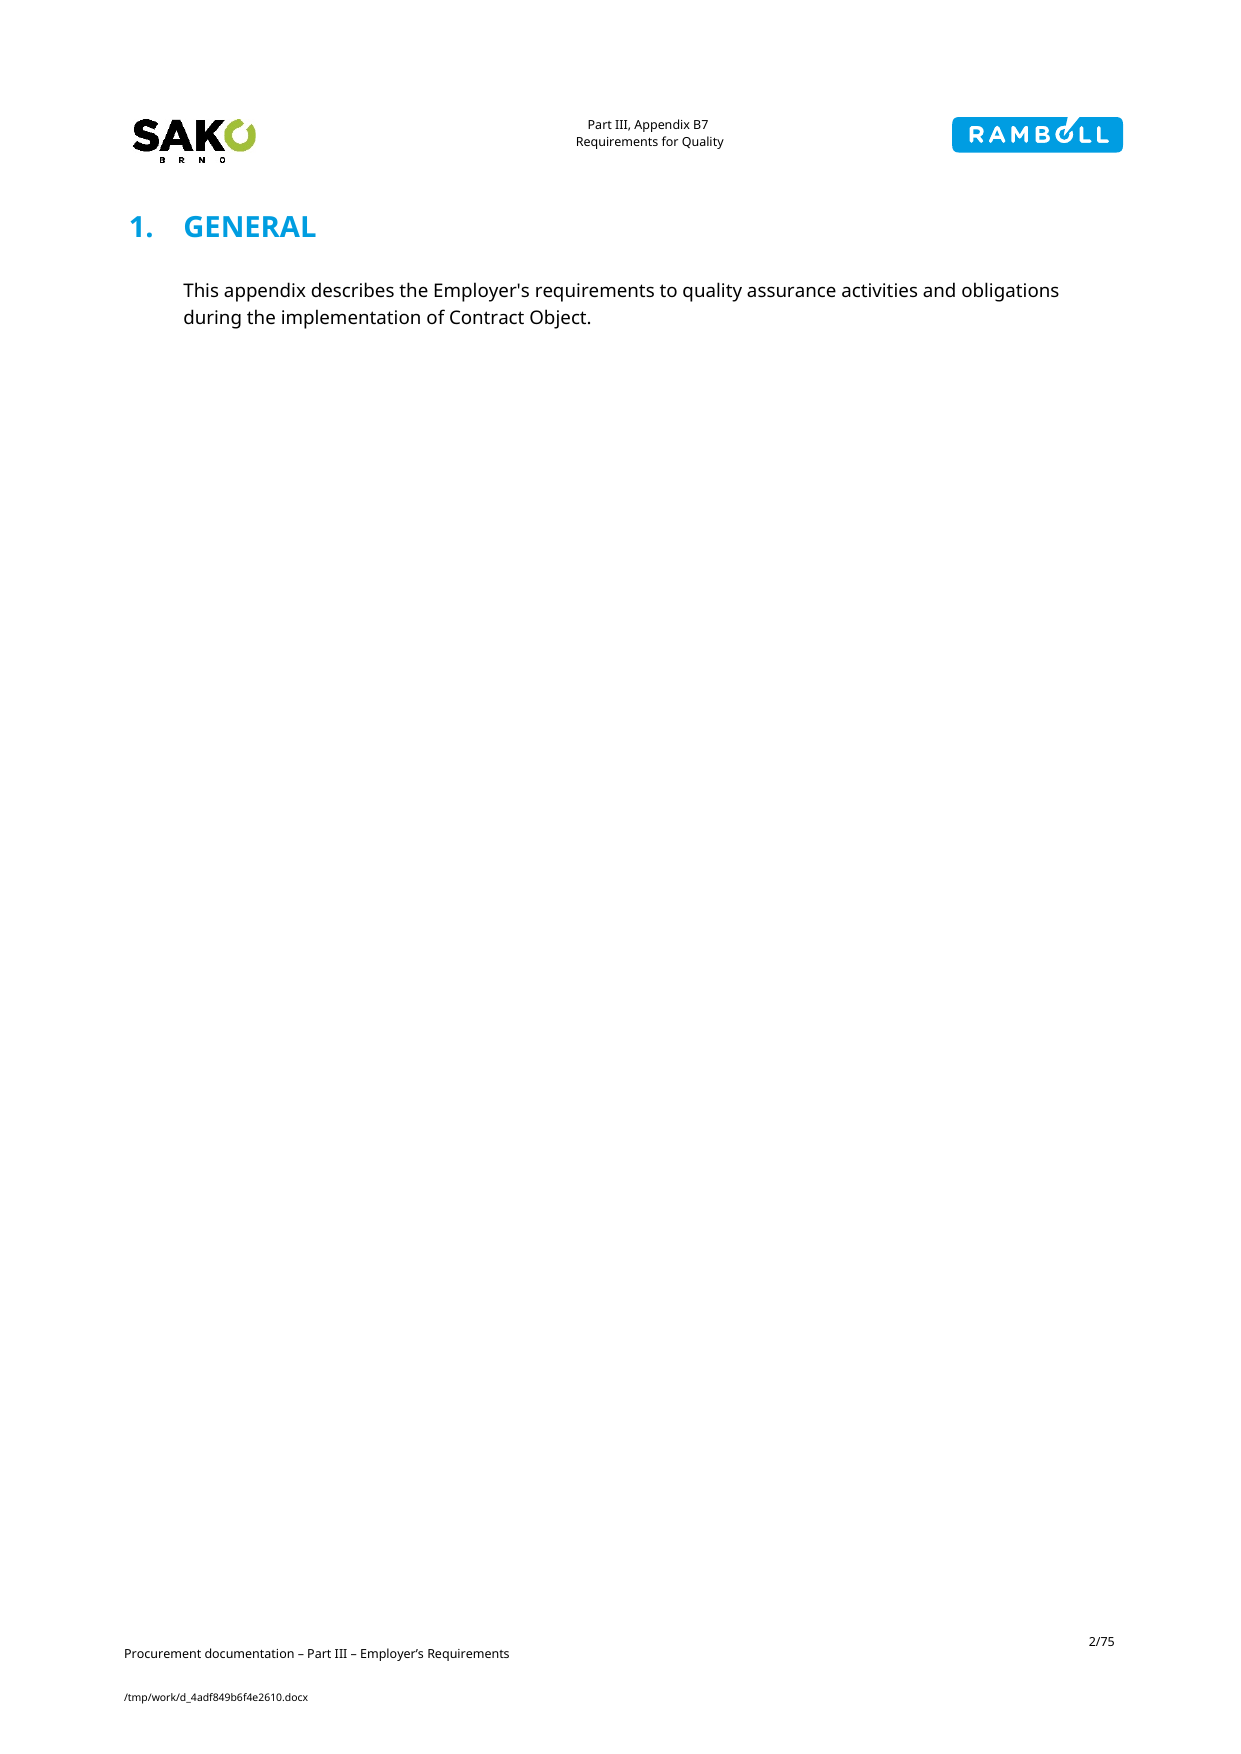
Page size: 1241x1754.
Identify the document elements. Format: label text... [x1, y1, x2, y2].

picture [132, 119, 256, 163]
subtitle General [153, 207, 1116, 246]
text This appendix describes the Employer's requirements to quality assurance activities and obligations during the implementation of Contract Object. [183, 276, 1116, 330]
